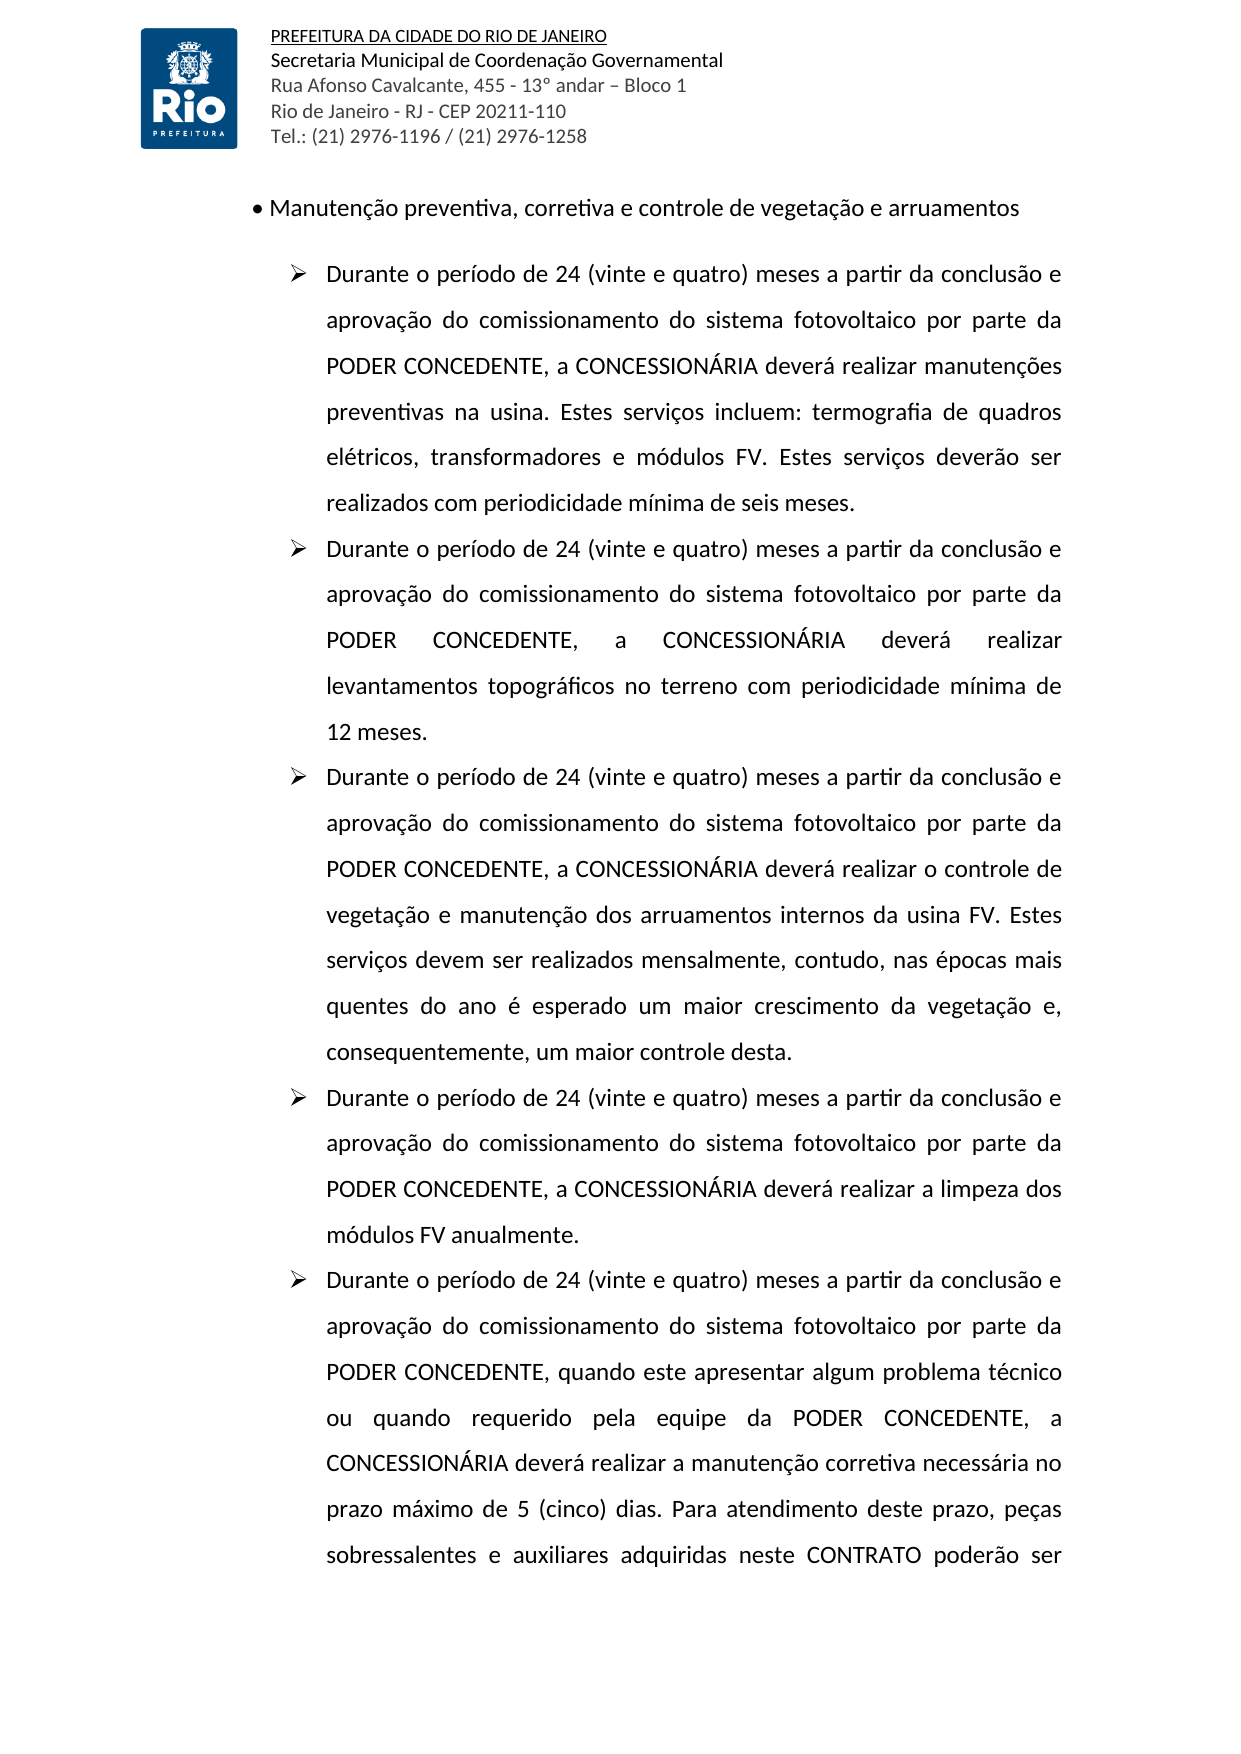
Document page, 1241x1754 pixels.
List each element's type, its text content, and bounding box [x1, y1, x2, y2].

list Durante o período de 24 (vinte e quatro) meses a partir da conclusão e aprovação do comissionamento do sistema fotovoltaico por parte da PODER CONCEDENTE, a CONCESSIONÁRIA deverá realizar levantamentos topográficos no terreno com periodicidade mínima de 12 meses. [288, 533, 1063, 746]
text • Manutenção preventiva, corretiva e controle de vegetação e arruamentos [177, 192, 1063, 222]
list Durante o período de 24 (vinte e quatro) meses a partir da conclusão e aprovação do comissionamento do sistema fotovoltaico por parte da PODER CONCEDENTE, a CONCESSIONÁRIA deverá realizar a limpeza dos módulos FV anualmente. [288, 1082, 1063, 1249]
picture [140, 28, 238, 149]
list Durante o período de 24 (vinte e quatro) meses a partir da conclusão e aprovação do comissionamento do sistema fotovoltaico por parte da PODER CONCEDENTE, a CONCESSIONÁRIA deverá realizar o controle de vegetação e manutenção dos arruamentos internos da usina FV. Estes serviços devem ser realizados mensalmente, contudo, nas épocas mais quentes do ano é esperado um maior crescimento da vegetação e, consequentemente, um maior controle desta. [288, 762, 1063, 1066]
list Durante o período de 24 (vinte e quatro) meses a partir da conclusão e aprovação do comissionamento do sistema fotovoltaico por parte da PODER CONCEDENTE, a CONCESSIONÁRIA deverá realizar manutenções preventivas na usina. Estes serviços incluem: termografia de quadros elétricos, transformadores e módulos FV. Estes serviços deverão ser realizados com periodicidade mínima de seis meses. [288, 258, 1063, 518]
